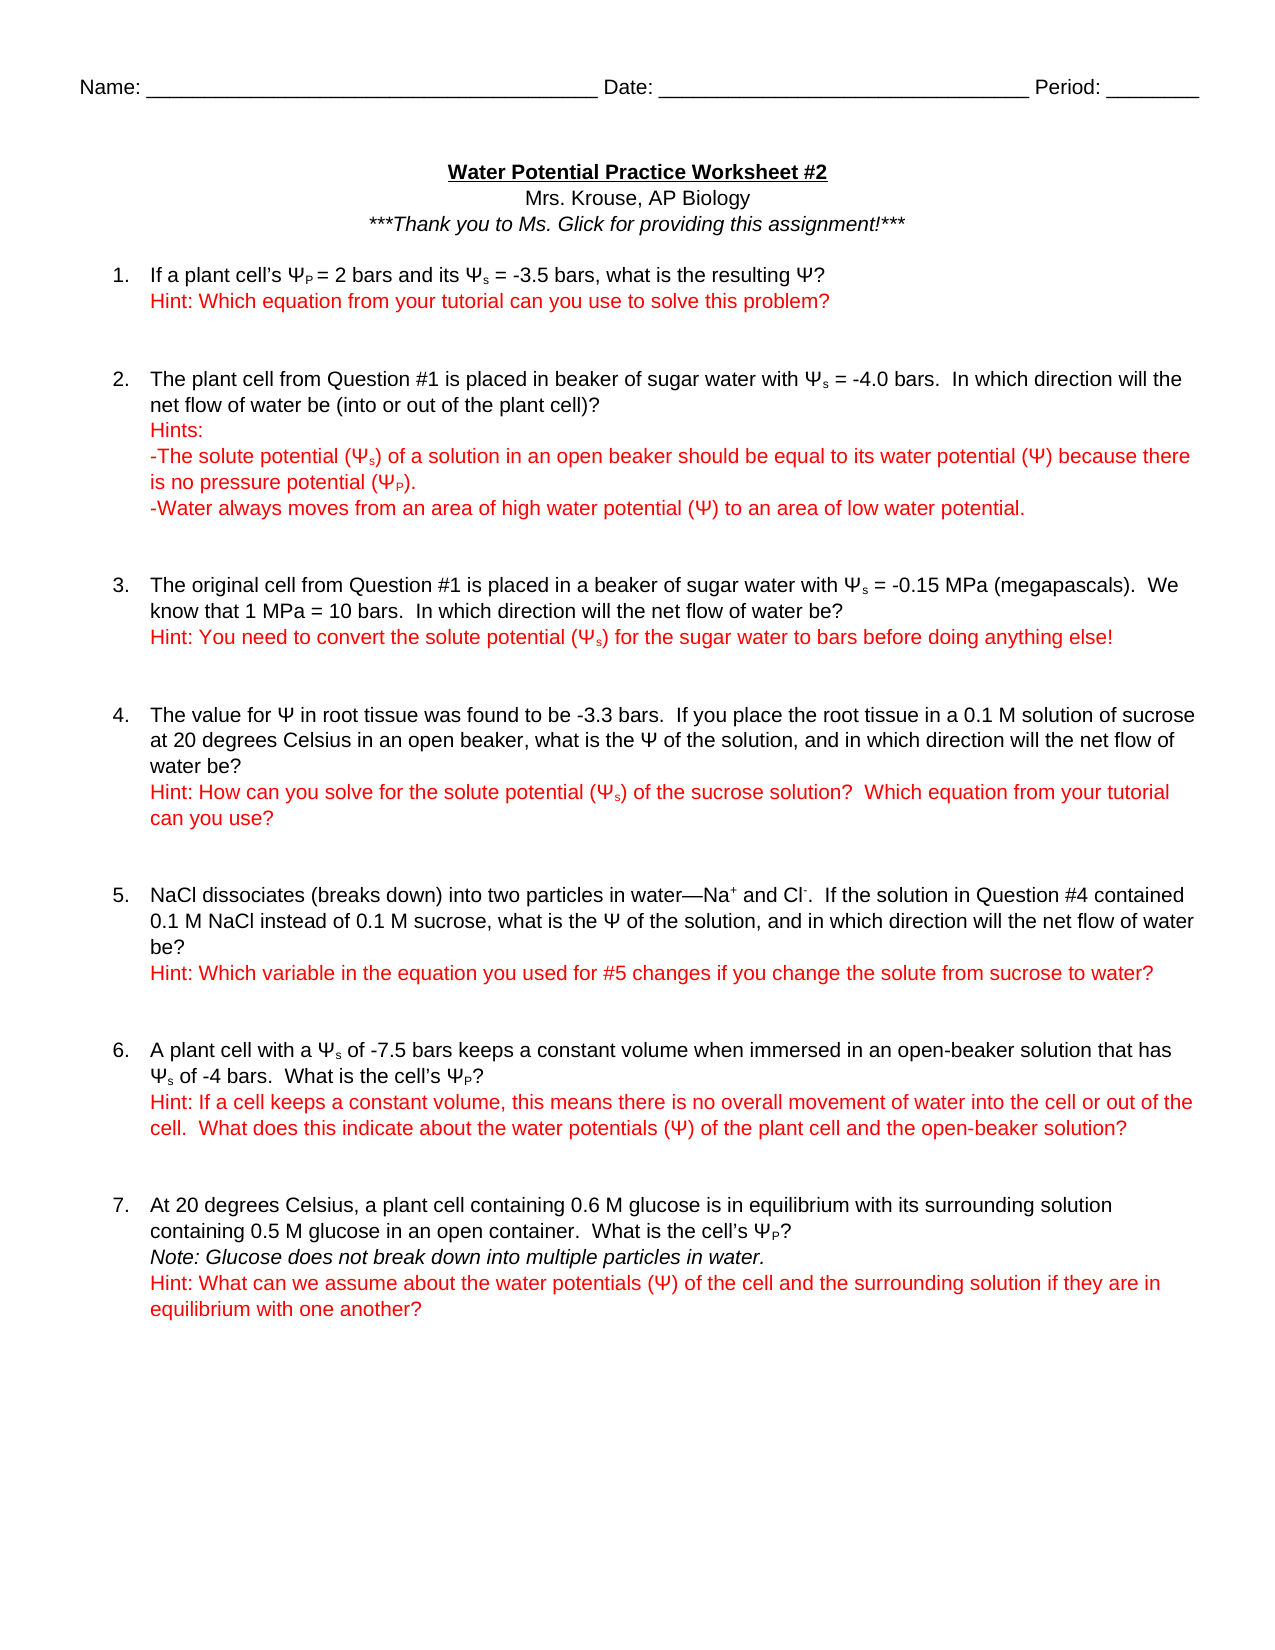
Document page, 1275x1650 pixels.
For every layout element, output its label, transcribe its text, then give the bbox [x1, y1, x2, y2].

text Water Potential Practice Worksheet #2 [75, 160, 1200, 184]
text Hint: Which equation from your tutorial can you use to solve this problem? [150, 289, 1200, 313]
list The original cell from Question #1 is placed in a beaker of sugar water with Ψs = -0.15 MPa (megapascals). We know that 1 MPa = 10 bars. In which direction will the net flow of water be? [112, 573, 1200, 623]
list The plant cell from Question #1 is placed in beaker of sugar water with Ψs = -4.0 bars. In which direction will the net flow of water be (into or out of the plant cell)? [112, 367, 1200, 416]
list If a plant cell’s ΨP = 2 bars and its Ψs = -3.5 bars, what is the resulting Ψ? [112, 263, 1200, 287]
list The value for Ψ in root tissue was found to be -3.3 bars. If you place the root tissue in a 0.1 M solution of sucrose at 20 degrees Celsius in an open beaker, what is the Ψ of the solution, and in which direction will the net flow of water be? [112, 702, 1200, 778]
list Hint: If a cell keeps a constant volume, this means there is no overall movement of water into the cell or out of the cell. What does this indicate about the water potentials (Ψ) of the plant cell and the open-beaker solution? [150, 1090, 1200, 1140]
text Hint: You need to convert the solute potential (Ψs) for the sugar water to bars before doing anything else! [150, 625, 1200, 649]
text Name: _______________________________________ Date: ________________________________ Period: ________ [75, 75, 1200, 99]
list Note: Glucose does not break down into multiple particles in water. [150, 1245, 1200, 1269]
text ***Thank you to Ms. Glick for providing this assignment!*** [75, 212, 1200, 236]
list NaCl dissociates (breaks down) into two particles in water—Na+ and Cl-. If the solution in Question #4 contained 0.1 M NaCl instead of 0.1 M sucrose, what is the Ψ of the solution, and in which direction will the net flow of water be? [112, 883, 1200, 959]
text -The solute potential (Ψs) of a solution in an open beaker should be equal to its water potential (Ψ) because there is no pressure potential (ΨP). [150, 444, 1200, 494]
list At 20 degrees Celsius, a plant cell containing 0.6 M glucose is in equilibrium with its surrounding solution containing 0.5 M glucose in an open container. What is the cell’s ΨP? [112, 1193, 1200, 1243]
text -Water always moves from an area of high water potential (Ψ) to an area of low water potential. [150, 496, 1200, 520]
list A plant cell with a Ψs of -7.5 bars keeps a constant volume when immersed in an open-beaker solution that has Ψs of -4 bars. What is the cell’s ΨP? [112, 1038, 1200, 1088]
text Hint: Which variable in the equation you used for #5 changes if you change the solute from sucrose to water? [150, 961, 1200, 985]
text Hints: [150, 418, 1200, 442]
list Hint: What can we assume about the water potentials (Ψ) of the cell and the surrounding solution if they are in equilibrium with one another? [150, 1271, 1200, 1321]
text Mrs. Krouse, AP Biology [75, 186, 1200, 210]
text Hint: How can you solve for the solute potential (Ψs) of the sucrose solution? Which equation from your tutorial can you use? [150, 780, 1200, 830]
